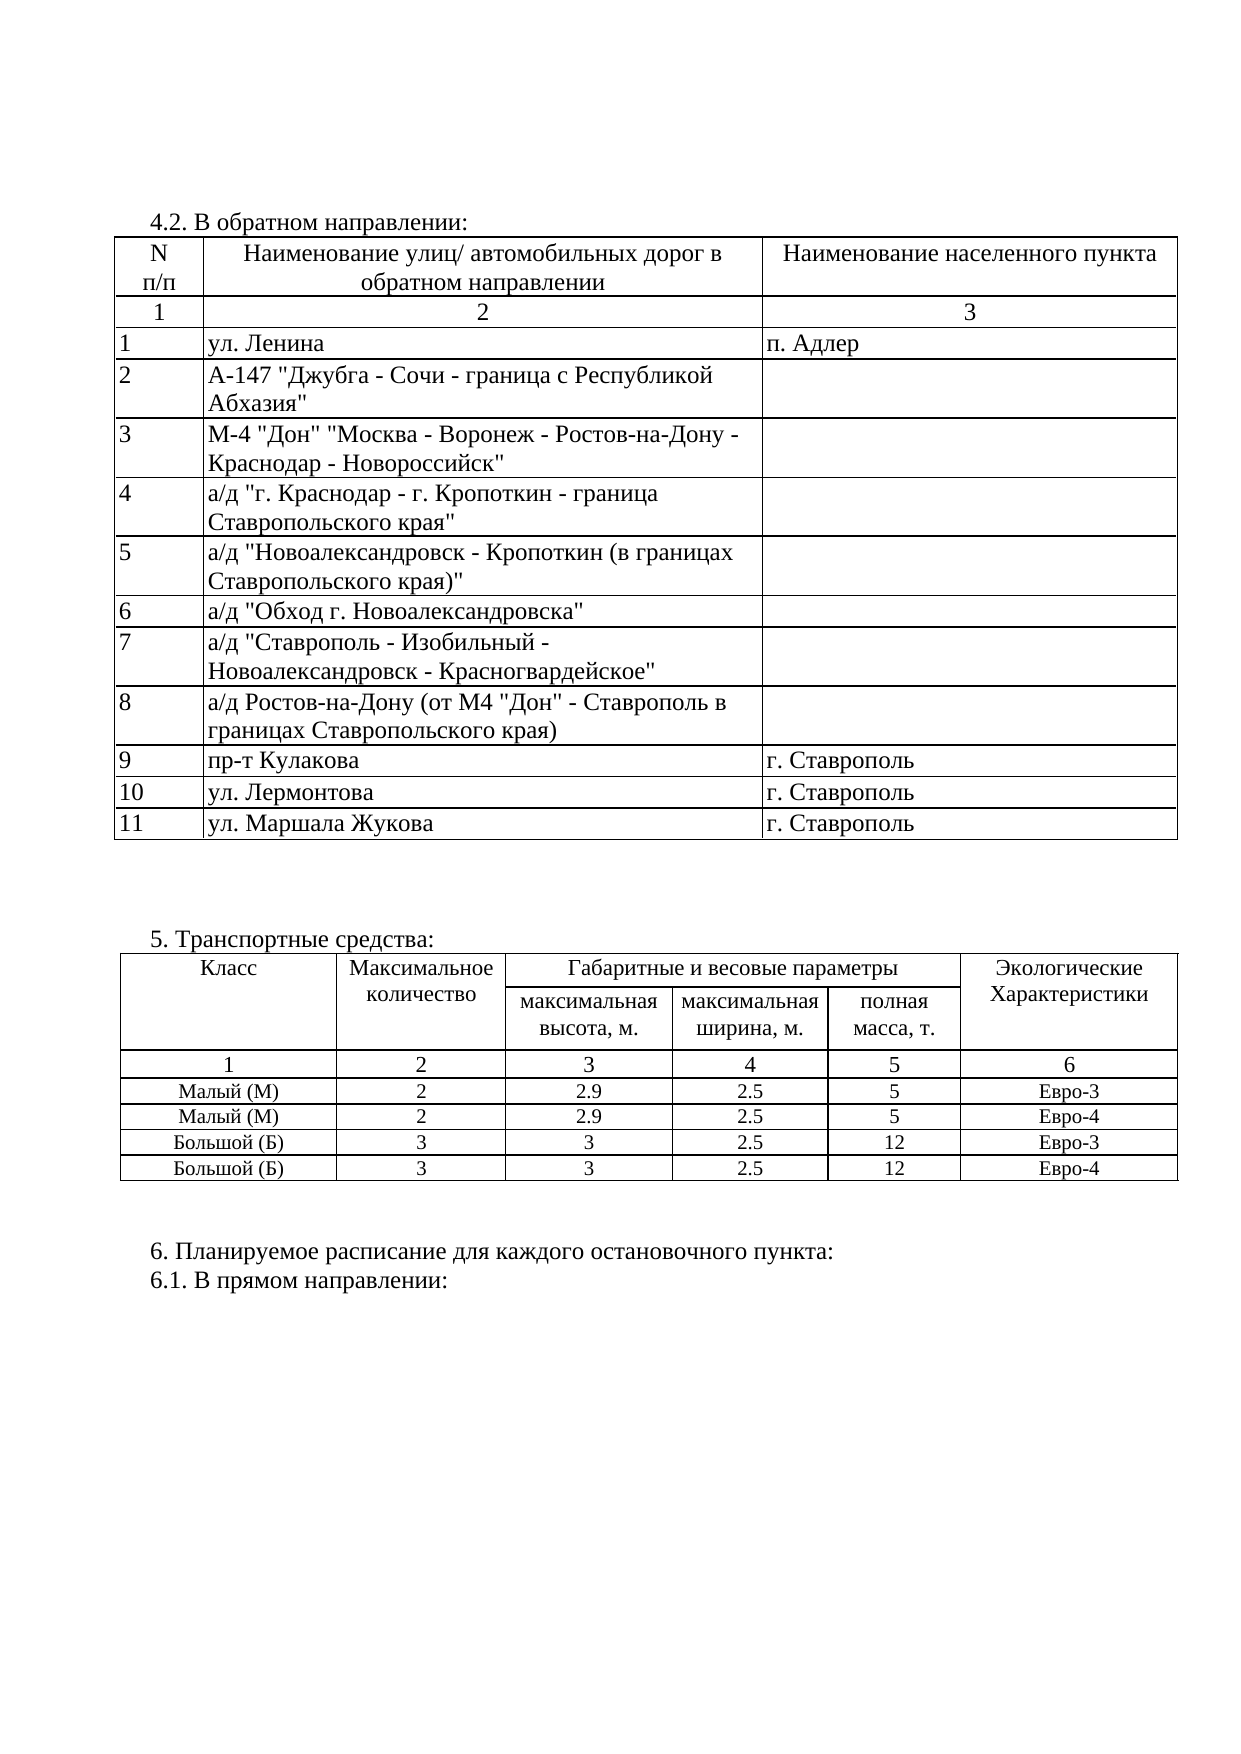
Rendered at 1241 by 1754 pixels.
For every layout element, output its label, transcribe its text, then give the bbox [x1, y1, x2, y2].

table_header N п/п [115, 238, 203, 295]
table_cell Большой (Б) [121, 1156, 336, 1180]
table_cell ул. Лермонтова [204, 777, 762, 807]
table_cell а/д "г. Краснодар - г. Кропоткин - граница Ставропольского края" [204, 478, 762, 535]
table_cell 6 [115, 596, 203, 626]
text 6.1. В прямом направлении: [150, 1265, 1090, 1294]
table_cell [204, 360, 762, 417]
table_cell 4 [673, 1051, 827, 1077]
table_cell 7 [115, 627, 203, 685]
table_cell 10 [115, 777, 203, 807]
table_cell 6 [961, 1051, 1177, 1077]
table_cell [763, 358, 1177, 417]
table_cell 3 [506, 1130, 672, 1154]
table_cell 2.9 [506, 1105, 672, 1128]
table_cell [763, 685, 1177, 744]
text 5. Транспортные средства: [150, 924, 1090, 953]
table_header Максимальное количество [337, 954, 505, 1049]
table_cell 2.5 [673, 1105, 827, 1128]
table_cell 3 [337, 1156, 505, 1180]
table_cell 2.5 [673, 1079, 827, 1103]
table_cell 8 [115, 686, 203, 744]
table_cell 2 [337, 1105, 505, 1128]
table_cell Евро-4 [961, 1156, 1177, 1180]
table_cell 12 [829, 1130, 960, 1154]
text 4.2. В обратном направлении: [150, 207, 1090, 236]
table_cell а/д "Ставрополь - Изобильный - Новоалександровск - Красногвардейское" [204, 628, 762, 685]
table_header Экологические Характеристики [961, 954, 1177, 1049]
table_cell 2 [115, 359, 203, 417]
table_cell 2 [204, 297, 762, 327]
table_cell [763, 417, 1177, 476]
table_cell 4 [115, 478, 203, 535]
table_cell 5 [115, 536, 203, 594]
table_cell [763, 476, 1177, 535]
table_cell 3 [506, 1156, 672, 1180]
table_cell г. Ставрополь [763, 776, 1177, 807]
table_cell Большой (Б) [121, 1130, 336, 1154]
table_cell а/д "Обход г. Новоалександровска" [204, 596, 762, 626]
table_cell а/д "Новоалександровск - Кропоткин (в границах Ставропольского края)" [204, 537, 762, 594]
table_cell г. Ставрополь [763, 744, 1177, 776]
table_cell 5 [829, 1105, 960, 1128]
table_cell 11 [115, 808, 203, 838]
table_cell г. Ставрополь [763, 807, 1177, 838]
table_cell ул. Ленина [204, 328, 762, 358]
table_cell [763, 595, 1177, 626]
table_cell а/д Ростов-на-Дону (от М4 "Дон" - Ставрополь в границах Ставропольского края) [204, 687, 762, 744]
table_cell 5 [829, 1051, 960, 1077]
text 6. Планируемое расписание для каждого остановочного пункта: [150, 1236, 1090, 1265]
table_cell 3 [763, 295, 1177, 327]
table_cell Малый (М) [121, 1105, 336, 1128]
table_cell Малый (М) [121, 1079, 336, 1103]
table_cell 1 [115, 296, 203, 327]
table_cell 2 [337, 1051, 505, 1077]
table_cell 5 [829, 1079, 960, 1103]
table_header Класс [121, 954, 336, 1049]
table_cell Евро-3 [961, 1130, 1177, 1154]
table_header Наименование улиц/ автомобильных дорог в обратном направлении [204, 238, 762, 295]
table_cell максимальная высота, м. [506, 988, 672, 1049]
table_cell пр-т Кулакова [204, 746, 762, 776]
table_header Габаритные и весовые параметры [506, 954, 960, 986]
table_cell ул. Маршала Жукова [204, 809, 762, 838]
table_cell [763, 626, 1177, 685]
table_cell 1 [121, 1051, 336, 1077]
table_cell 2.5 [673, 1130, 827, 1154]
table_header Наименование населенного пункта [763, 238, 1177, 295]
table_cell п. Адлер [763, 327, 1177, 358]
table_cell 2.9 [506, 1079, 672, 1103]
table_cell 3 [337, 1130, 505, 1154]
table_cell [763, 535, 1177, 594]
table_cell Евро-3 [961, 1079, 1177, 1103]
table_cell М-4 "Дон" "Москва - Воронеж - Ростов-на-Дону - Краснодар - Новороссийск" [204, 419, 762, 476]
table_cell 1 [115, 328, 203, 358]
table_cell 3 [115, 418, 203, 476]
table_cell 3 [506, 1051, 672, 1077]
table_cell Евро-4 [961, 1105, 1177, 1128]
table_cell 9 [115, 745, 203, 776]
table_cell максимальная ширина, м. [673, 988, 827, 1049]
table_cell 2.5 [673, 1156, 827, 1180]
table_cell 2 [337, 1079, 505, 1103]
table_cell 12 [829, 1156, 960, 1180]
table_cell полная масса, т. [829, 988, 960, 1049]
